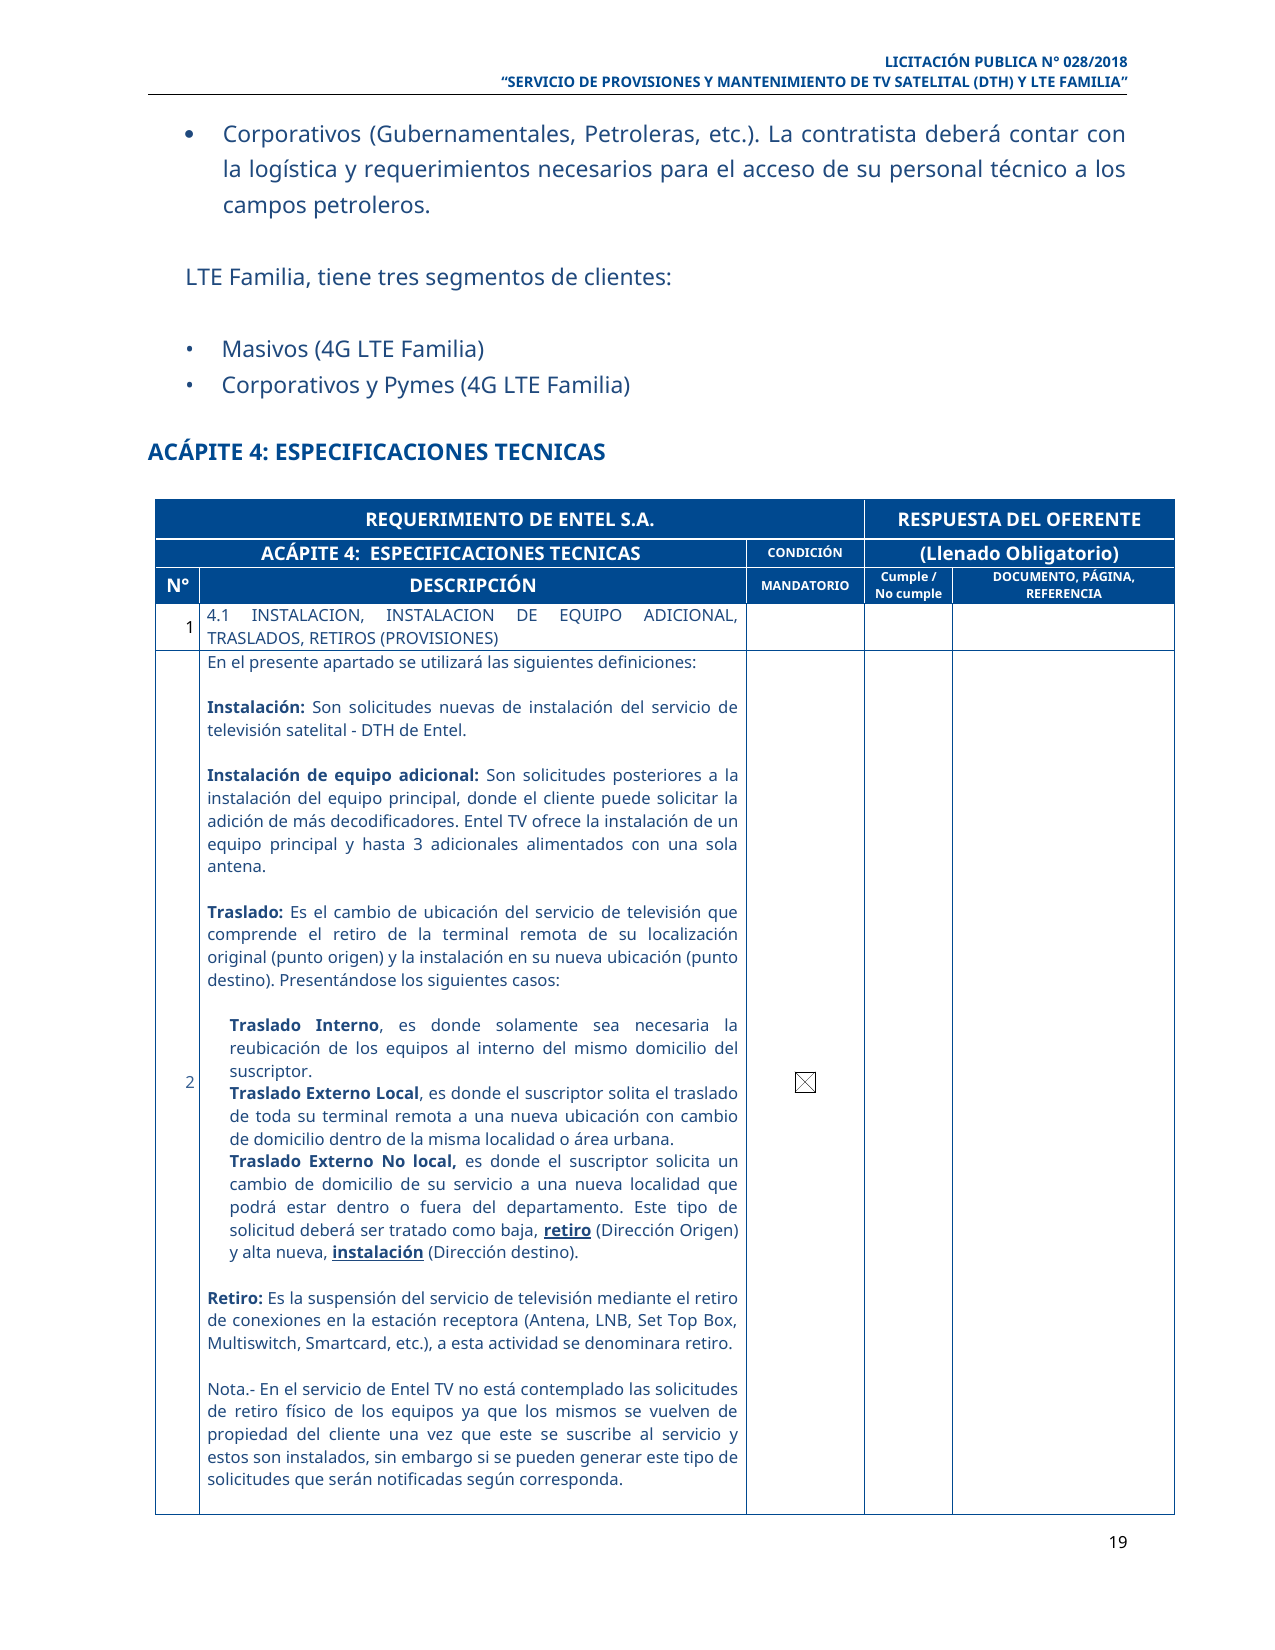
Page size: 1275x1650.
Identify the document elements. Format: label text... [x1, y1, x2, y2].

table_cell 2 [156, 651, 199, 1513]
table_cell [747, 604, 864, 649]
table_cell [953, 604, 1174, 649]
list Corporativos (Gubernamentales, Petroleras, etc.). La contratista deberá contar con la logística y requerimientos necesarios para el acceso de su personal técnico a los campos petroleros. [185, 117, 1127, 221]
table_cell CONDICIÓN [747, 540, 864, 567]
text • Masivos (4G LTE Familia) [185, 333, 1127, 364]
text ACÁPITE 4: ESPECIFICACIONES TECNICAS [148, 436, 1127, 467]
table_header RESPUESTA DEL OFERENTE [865, 500, 1174, 538]
table_cell 4.1 INSTALACION, INSTALACION DE EQUIPO ADICIONAL, TRASLADOS, RETIROS (PROVISIONES) [200, 604, 746, 649]
table_cell [953, 651, 1174, 1513]
table_cell Cumple / No cumple [865, 568, 952, 603]
table_cell MANDATORIO [747, 568, 864, 603]
table_header REQUERIMIENTO DE ENTEL S.A. [156, 500, 864, 538]
table_cell DESCRIPCIÓN [200, 568, 746, 603]
table_cell 1 [156, 604, 199, 649]
table_cell DOCUMENTO, PÁGINA, REFERENCIA [953, 568, 1174, 603]
table_cell N° [156, 568, 199, 603]
table_cell (Llenado Obligatorio) [865, 540, 1174, 567]
text • Corporativos y Pymes (4G LTE Familia) [185, 369, 1127, 400]
table_cell [865, 604, 952, 649]
table_cell ACÁPITE 4: ESPECIFICACIONES TECNICAS [156, 540, 746, 567]
table_cell En el presente apartado se utilizará las siguientes definiciones: Instalación: Son solicitudes nuevas de instalación del servicio de televisión satelital - DTH de Entel. Instalación de equipo adicional: Son solicitudes posteriores a la instalación del equipo principal, donde el cliente puede solicitar la adición de más decodificadores. Entel TV ofrece la instalación de un equipo principal y hasta 3 adicionales alimentados con una sola antena. Traslado: Es el cambio de ubicación del servicio de televisión que comprende el retiro de la terminal remota de su localización original (punto origen) y la instalación en su nueva ubicación (punto destino). Presentándose los siguientes casos: Traslado Interno, es donde solamente sea necesaria la reubicación de los equipos al interno del mismo domicilio del suscriptor. Traslado Externo Local, es donde el suscriptor solita el traslado de toda su terminal remota a una nueva ubicación con cambio de domicilio dentro de la misma localidad o área urbana. Traslado Externo No local, es donde el suscriptor solicita un cambio de domicilio de su servicio a una nueva localidad que podrá estar dentro o fuera del departamento. Este tipo de solicitud deberá ser tratado como baja, retiro (Dirección Origen) y alta nueva, instalación (Dirección destino). Retiro: Es la suspensión del servicio de televisión mediante el retiro de conexiones en la estación receptora (Antena, LNB, Set Top Box, Multiswitch, Smartcard, etc.), a esta actividad se denominara retiro. Nota.- En el servicio de Entel TV no está contemplado las solicitudes de retiro físico de los equipos ya que los mismos se vuelven de propiedad del cliente una vez que este se suscribe al servicio y estos son instalados, sin embargo si se pueden generar este tipo de solicitudes que serán notificadas según corresponda. [200, 651, 746, 1513]
table_cell [747, 651, 864, 1513]
text LTE Familia, tiene tres segmentos de clientes: [185, 261, 1127, 292]
table_cell [865, 651, 952, 1513]
